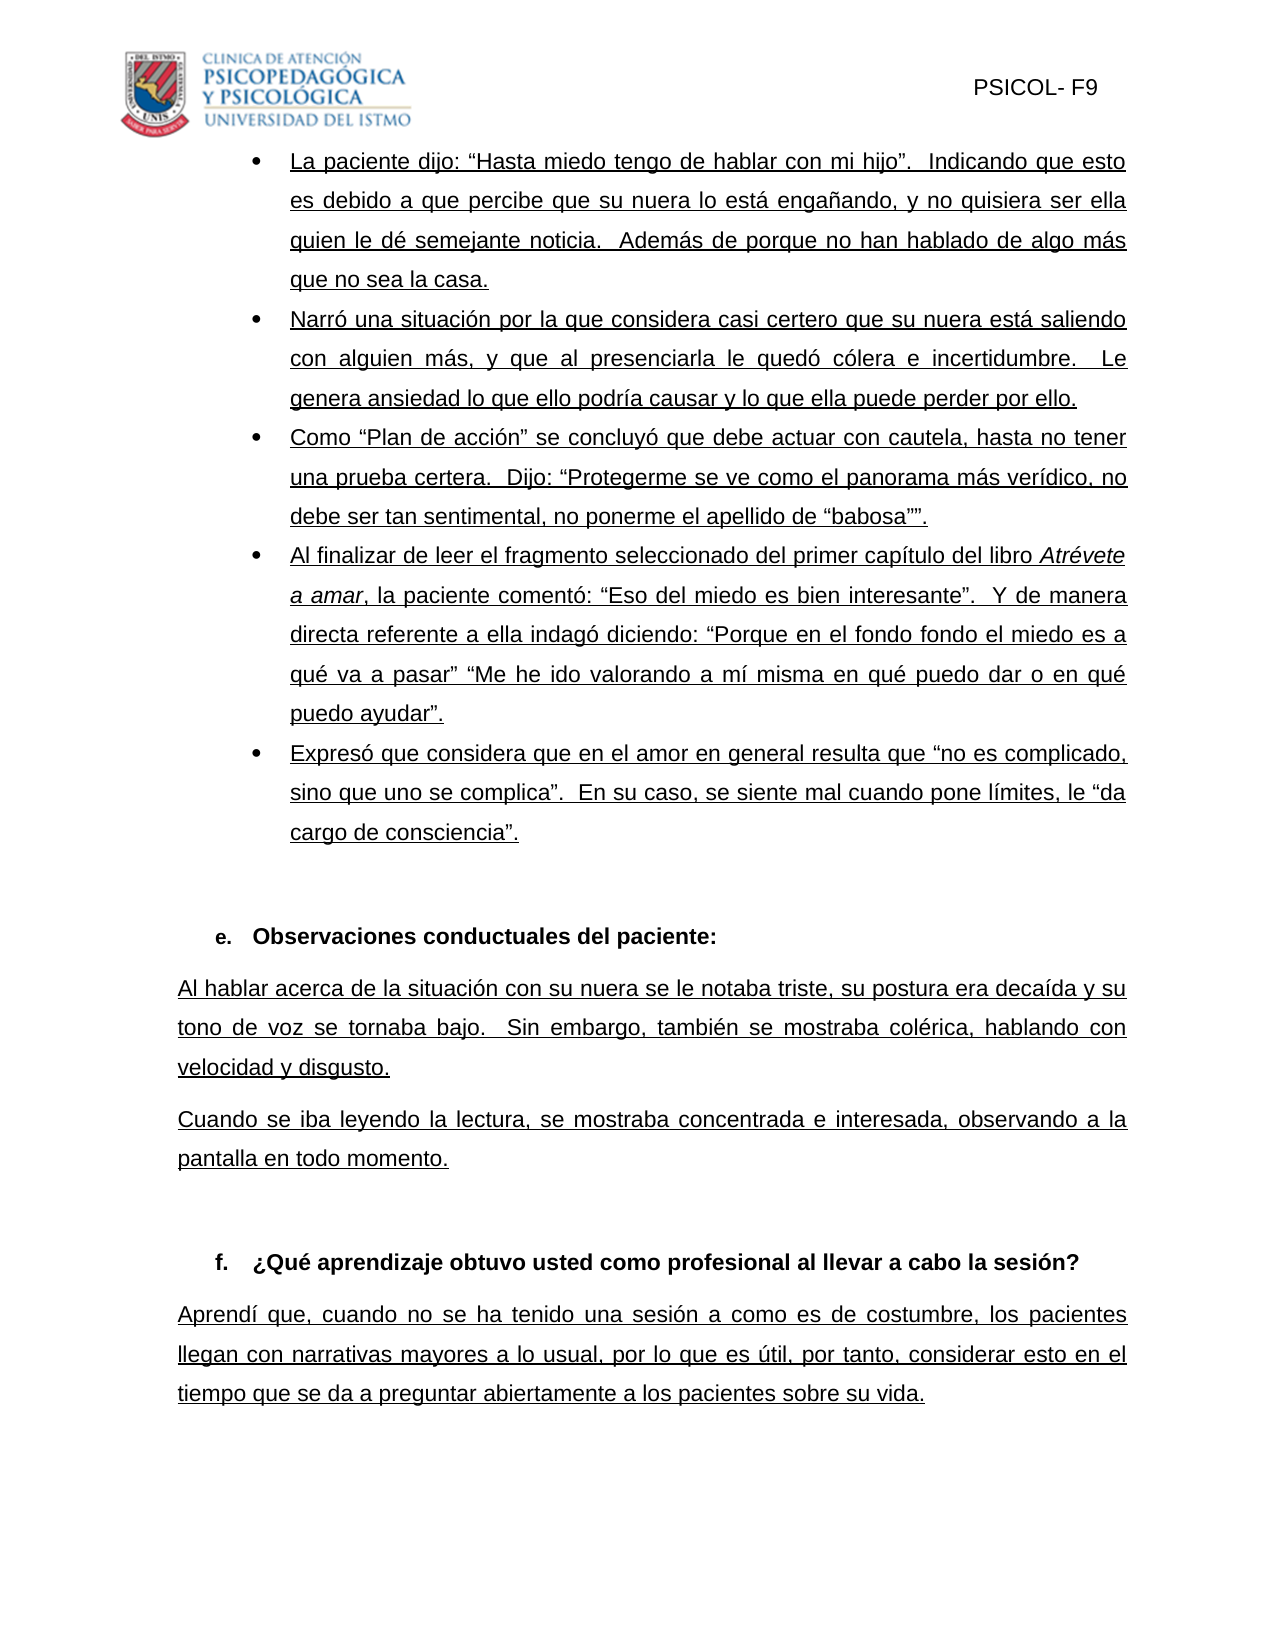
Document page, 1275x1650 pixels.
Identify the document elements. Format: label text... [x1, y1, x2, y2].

text Al hablar acerca de la situación con su nuera se le notaba triste, su postura era decaída y su tono de voz se tornaba bajo. Sin embargo, también se mostraba colérica, hablando con velocidad y disgusto. [177, 999, 1127, 1037]
list Expresó que considera que en el amor en general resulta que “no es complicado, sino que uno se complica”. En su caso, se siente mal cuando pone límites, le “da cargo de consciencia”. [252, 740, 1127, 845]
list Narró una situación por la que considera casi certero que su nuera está saliendo con alguien más, y que al presenciarla le quedó cólera e incertidumbre. Le genera ansiedad lo que ello podría causar y lo que ella puede perder por ello. [252, 306, 1127, 411]
text Aprendí que, cuando no se ha tenido una sesión a como es de costumbre, los pacientes llegan con narrativas mayores a lo usual, por lo que es útil, por tanto, considerar esto en el tiempo que se da a preguntar abiertamente a los pacientes sobre su vida. [177, 1325, 1127, 1363]
text Al hablar acerca de la situación con su nuera se le notaba triste, su postura era decaída y su tono de voz se tornaba bajo. Sin embargo, también se mostraba colérica, hablando con velocidad y disgusto. [177, 1038, 1127, 1080]
text Cuando se iba leyendo la lectura, se mostraba concentrada e interesada, observando a la pantalla en todo momento. [177, 1130, 1127, 1172]
text Cuando se iba leyendo la lectura, se mostraba concentrada e interesada, observando a la pantalla en todo momento. [177, 1106, 1127, 1129]
text Aprendí que, cuando no se ha tenido una sesión a como es de costumbre, los pacientes llegan con narrativas mayores a lo usual, por lo que es útil, por tanto, considerar esto en el tiempo que se da a preguntar abiertamente a los pacientes sobre su vida. [177, 1301, 1127, 1324]
list Como “Plan de acción” se concluyó que debe actuar con cautela, hasta no tener una prueba certera. Dijo: “Protegerme se ve como el panorama más verídico, no debe ser tan sentimental, no ponerme el apellido de “babosa””. [252, 424, 1127, 529]
list Al finalizar de leer el fragmento seleccionado del primer capítulo del libro Atrévete a amar, la paciente comentó: “Eso del miedo es bien interesante”. Y de manera directa referente a ella indagó diciendo: “Porque en el fondo fondo el miedo es a qué va a pasar” “Me he ido valorando a mí misma en qué puedo dar o en qué puedo ayudar”. [252, 542, 1127, 727]
list La paciente dijo: “Hasta miedo tengo de hablar con mi hijo”. Indicando que esto es debido a que percibe que su nuera lo está engañando, y no quisiera ser ella quien le dé semejante noticia. Además de porque no han hablado de algo más que no sea la casa. [252, 148, 1127, 292]
text Al hablar acerca de la situación con su nuera se le notaba triste, su postura era decaída y su tono de voz se tornaba bajo. Sin embargo, también se mostraba colérica, hablando con velocidad y disgusto. [177, 975, 1127, 998]
picture [65, 20, 437, 148]
list ¿Qué aprendizaje obtuvo usted como profesional al llevar a cabo la sesión? [215, 1249, 1127, 1276]
text Aprendí que, cuando no se ha tenido una sesión a como es de costumbre, los pacientes llegan con narrativas mayores a lo usual, por lo que es útil, por tanto, considerar esto en el tiempo que se da a preguntar abiertamente a los pacientes sobre su vida. [177, 1364, 1127, 1406]
list Observaciones conductuales del paciente: [215, 923, 1127, 949]
